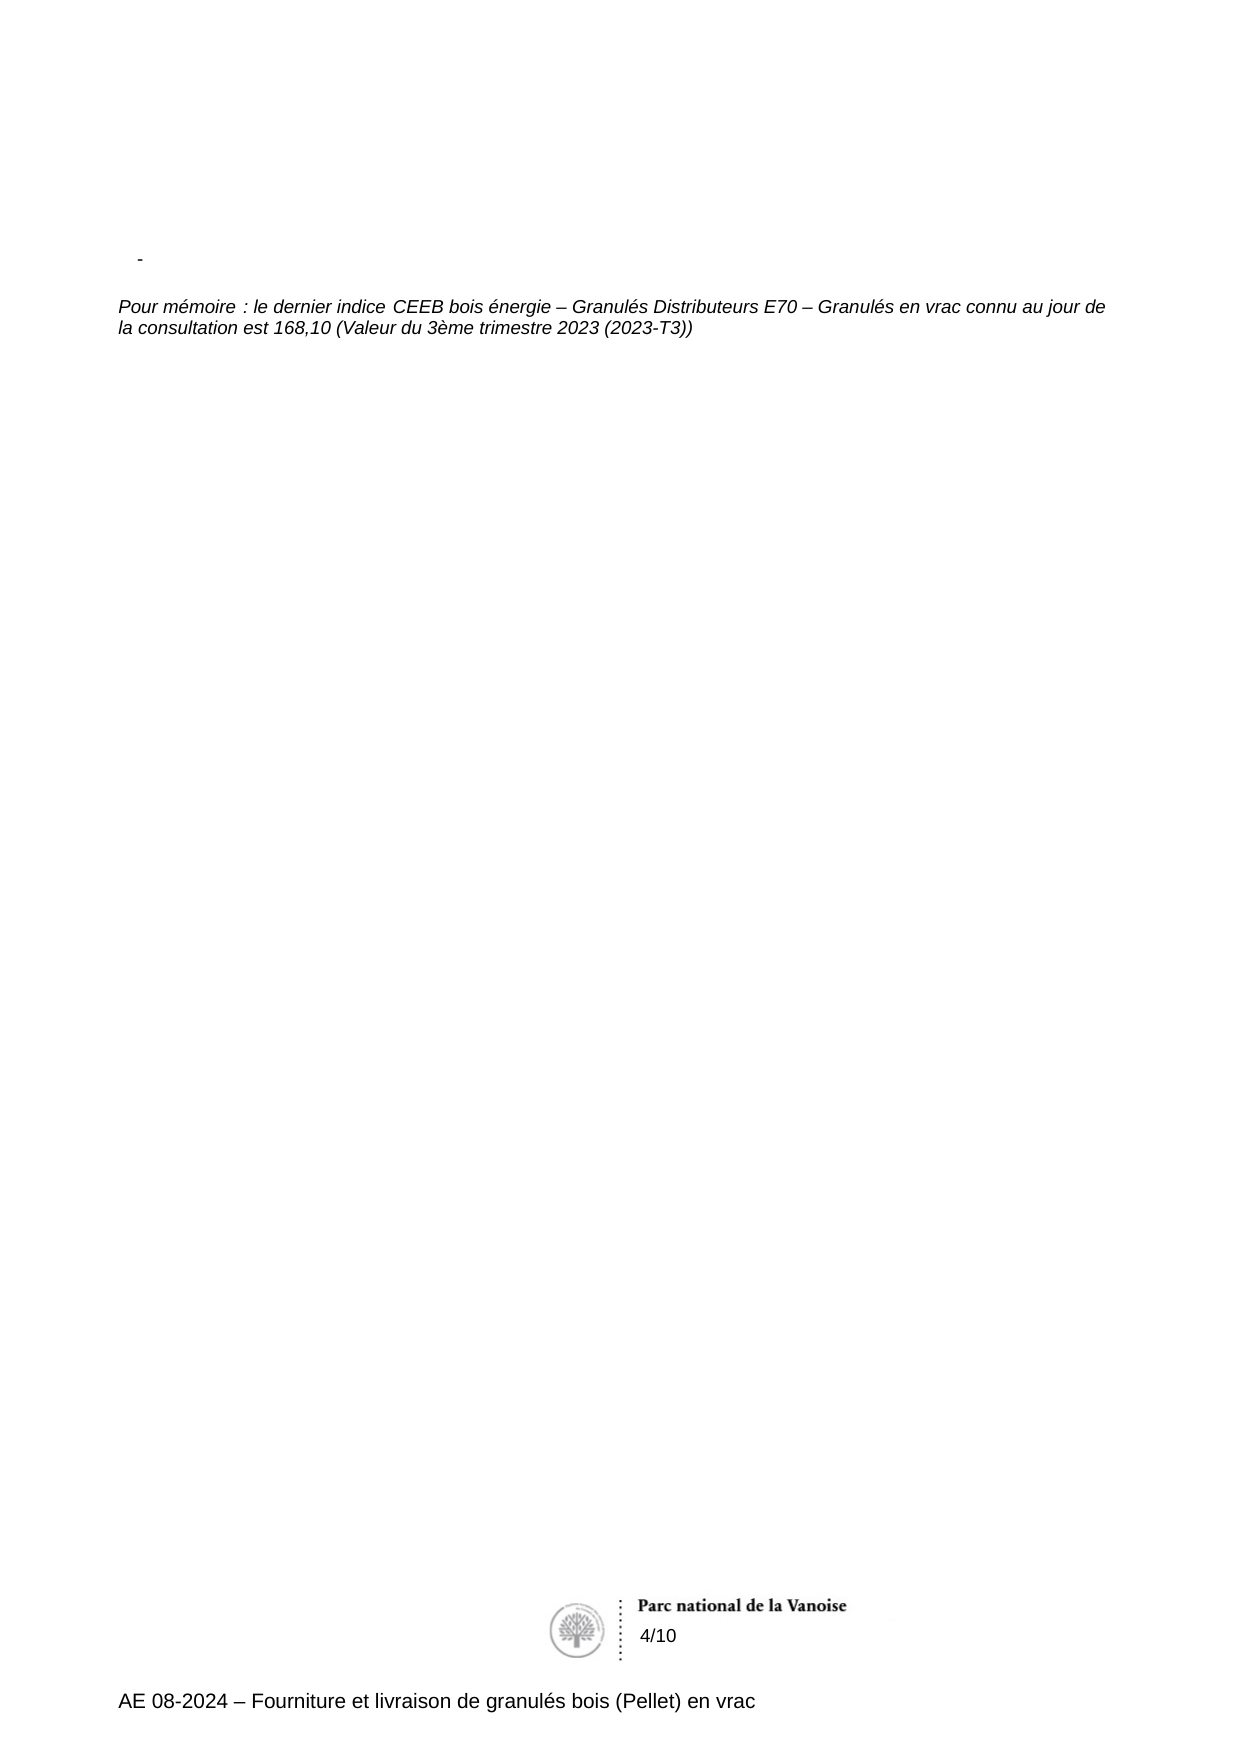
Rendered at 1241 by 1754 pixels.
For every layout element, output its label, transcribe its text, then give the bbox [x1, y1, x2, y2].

picture [0, 1588, 1241, 1667]
text Pour mémoire : le dernier indice CEEB bois énergie – Granulés Distributeurs E70 – Granulés en vrac connu au jour de la consultation est 168,10 (Valeur du 3ème trimestre 2023 (2023-T3)) [118, 236, 1122, 338]
